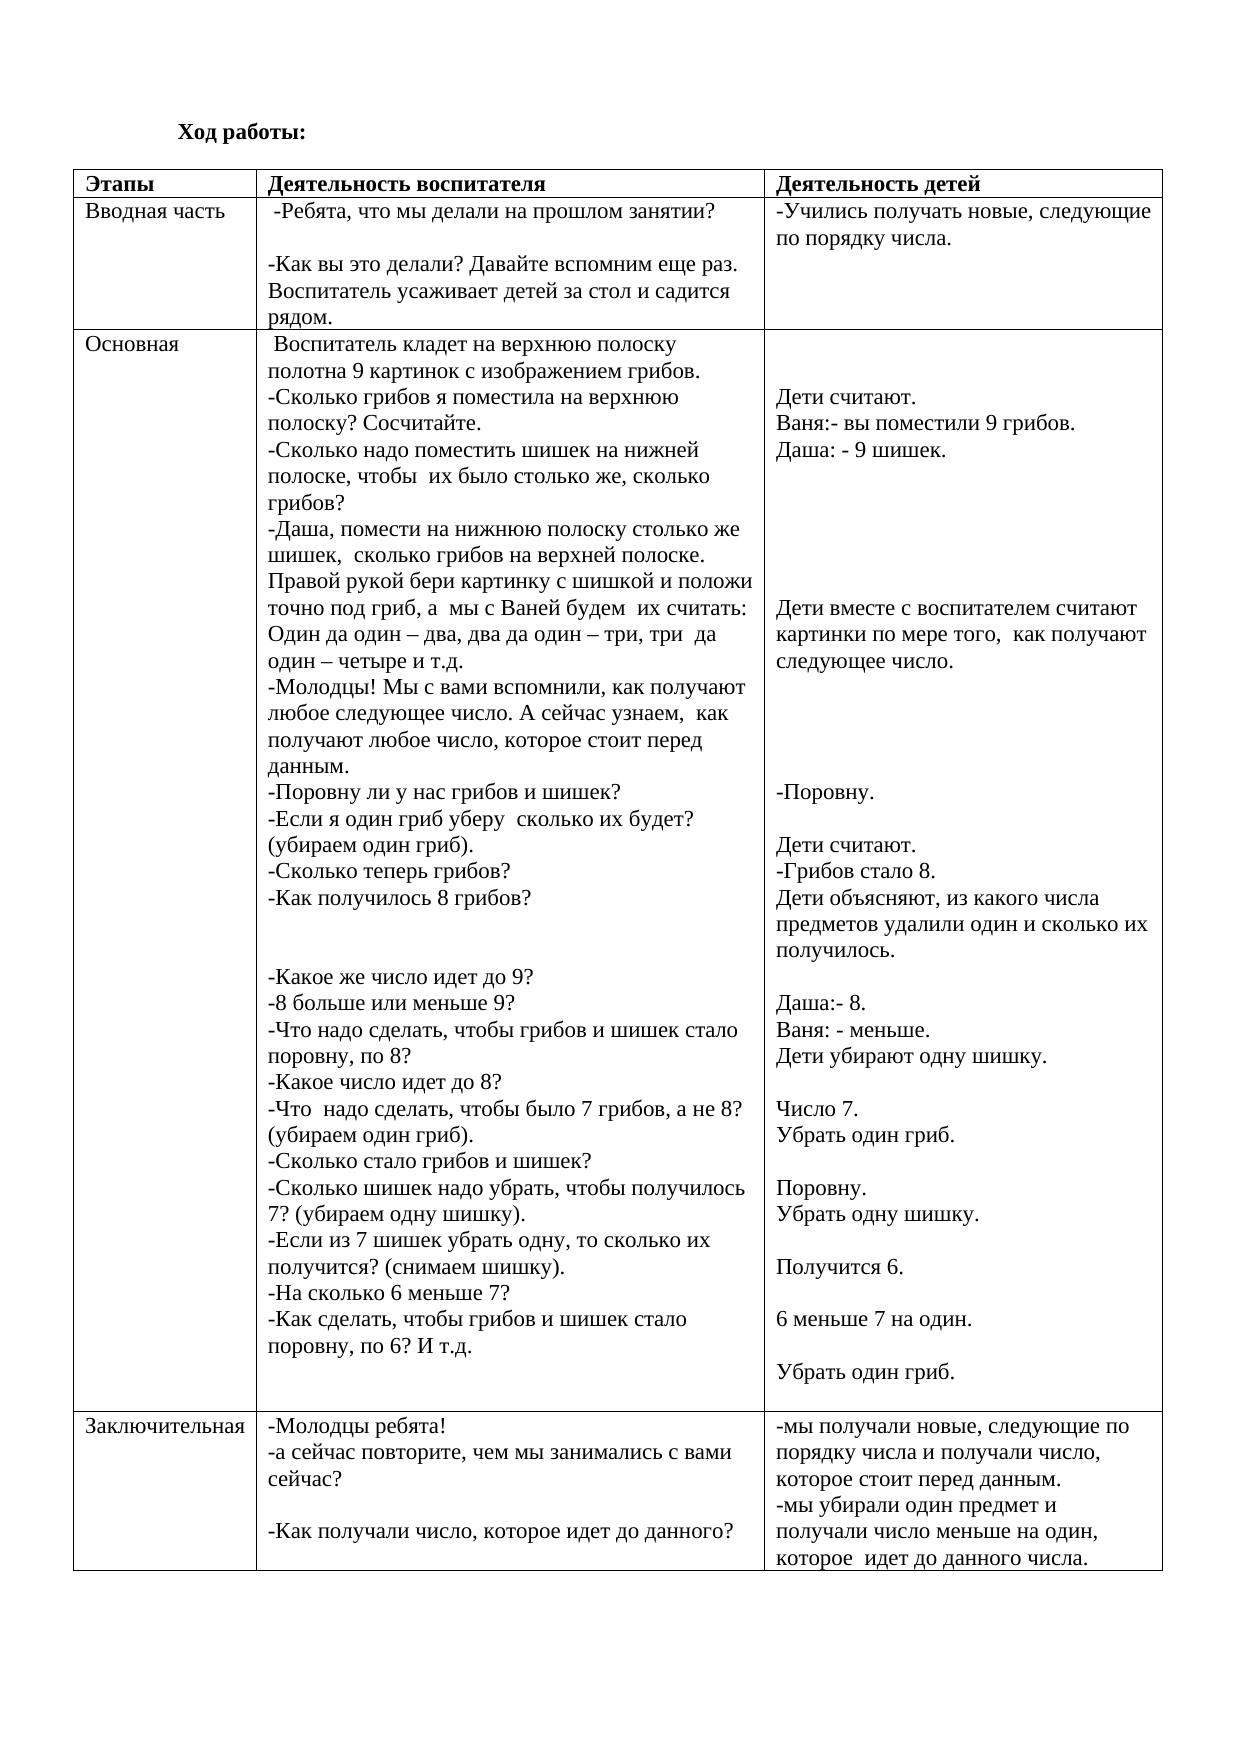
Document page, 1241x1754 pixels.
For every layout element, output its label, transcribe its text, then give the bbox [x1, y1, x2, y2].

table_header Деятельность воспитателя [257, 170, 764, 197]
table_cell Дети считают. Ваня:- вы поместили 9 грибов. Даша: - 9 шишек. Дети вместе с воспитателем считают картинки по мере того, как получают следующее число. -Поровну. Дети считают. -Грибов стало 8. Дети объясняют, из какого числа предметов удалили один и сколько их получилось. Даша:- 8. Ваня: - меньше. Дети убирают одну шишку. Число 7. Убрать один гриб. Поровну. Убрать одну шишку. Получится 6. 6 меньше 7 на один. Убрать один гриб. [765, 330, 1162, 1411]
table_cell Вводная часть [74, 198, 256, 329]
table_cell -Ребята, что мы делали на прошлом занятии? -Как вы это делали? Давайте вспомним еще раз. Воспитатель усаживает детей за стол и садится рядом. [257, 198, 764, 329]
table_cell Заключительная [74, 1412, 256, 1570]
table_cell -мы получали новые, следующие по порядку числа и получали число, которое стоит перед данным. -мы убирали один предмет и получали число меньше на один, которое идет до данного числа. [765, 1412, 1162, 1570]
table_header Деятельность детей [765, 170, 1162, 197]
text Ход работы: [177, 118, 1152, 144]
table_cell Основная [74, 330, 256, 1411]
table_cell -Молодцы ребята! -а сейчас повторите, чем мы занимались с вами сейчас? -Как получали число, которое идет до данного? [257, 1412, 764, 1570]
table_header Этапы [74, 170, 256, 197]
table_cell -Учились получать новые, следующие по порядку числа. [765, 198, 1162, 329]
table_cell Воспитатель кладет на верхнюю полоску полотна 9 картинок с изображением грибов. -Сколько грибов я поместила на верхнюю полоску? Сосчитайте. -Сколько надо поместить шишек на нижней полоске, чтобы их было столько же, сколько грибов? -Даша, помести на нижнюю полоску столько же шишек, сколько грибов на верхней полоске. Правой рукой бери картинку с шишкой и положи точно под гриб, а мы с Ваней будем их считать: Один да один – два, два да один – три, три да один – четыре и т.д. -Молодцы! Мы с вами вспомнили, как получают любое следующее число. А сейчас узнаем, как получают любое число, которое стоит перед данным. -Поровну ли у нас грибов и шишек? -Если я один гриб уберу сколько их будет? (убираем один гриб). -Сколько теперь грибов? -Как получилось 8 грибов? -Какое же число идет до 9? -8 больше или меньше 9? -Что надо сделать, чтобы грибов и шишек стало поровну, по 8? -Какое число идет до 8? -Что надо сделать, чтобы было 7 грибов, а не 8? (убираем один гриб). -Сколько стало грибов и шишек? -Сколько шишек надо убрать, чтобы получилось 7? (убираем одну шишку). -Если из 7 шишек убрать одну, то сколько их получится? (снимаем шишку). -На сколько 6 меньше 7? -Как сделать, чтобы грибов и шишек стало поровну, по 6? И т.д. [257, 330, 764, 1411]
